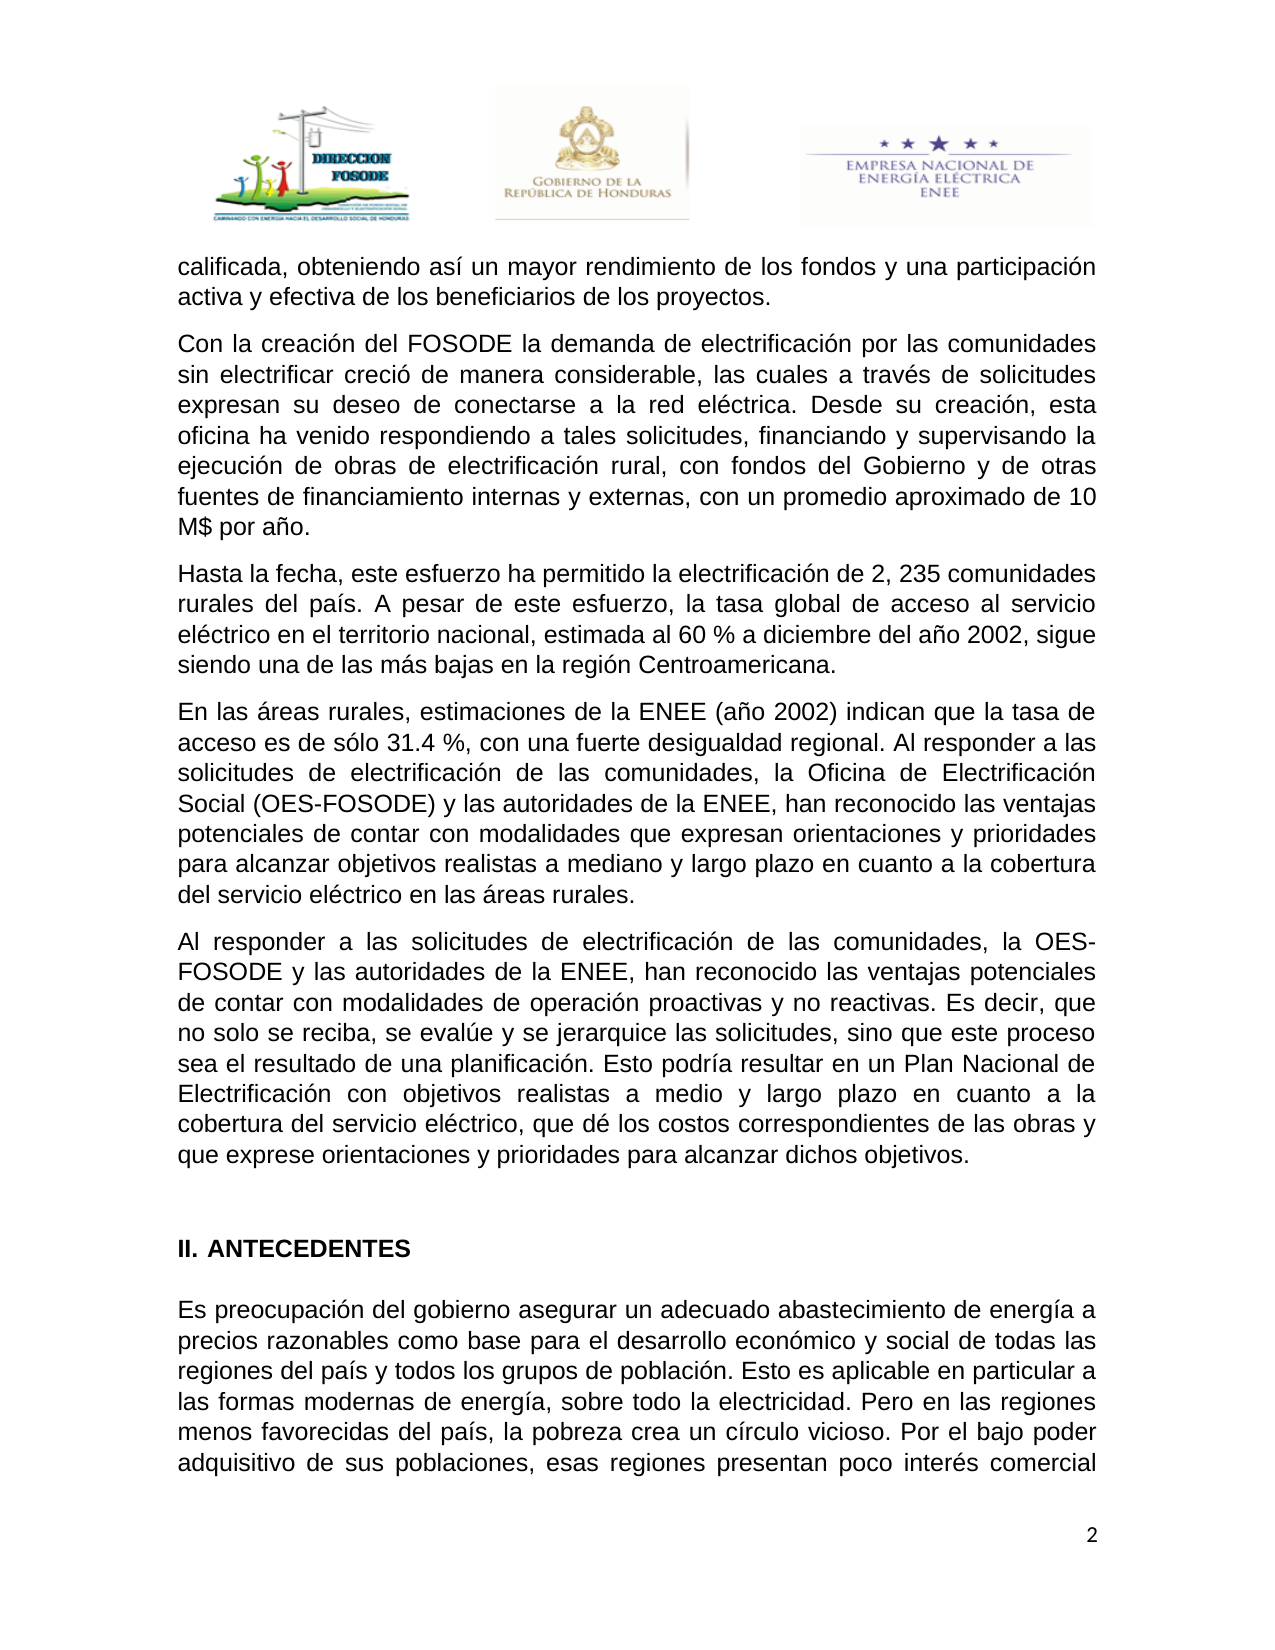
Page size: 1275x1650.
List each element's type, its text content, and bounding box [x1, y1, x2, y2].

picture [177, 73, 1098, 252]
text En las áreas rurales, estimaciones de la ENEE (año 2002) indican que la tasa de acceso es de sólo 31.4 %, con una fuerte desigualdad regional. Al responder a las solicitudes de electrificación de las comunidades, la Oficina de Electrificación Social (OES-FOSODE) y las autoridades de la ENEE, han reconocido las ventajas potenciales de contar con modalidades que expresan orientaciones y prioridades para alcanzar objetivos realistas a mediano y largo plazo en cuanto a la cobertura del servicio eléctrico en las áreas rurales. [177, 697, 1098, 908]
list ANTECEDENTES [177, 1234, 1098, 1263]
text Al responder a las solicitudes de electrificación de las comunidades, la OES-FOSODE y las autoridades de la ENEE, han reconocido las ventajas potenciales de contar con modalidades de operación proactivas y no reactivas. Es decir, que no solo se reciba, se evalúe y se jerarquice las solicitudes, sino que este proceso sea el resultado de una planificación. Esto podría resultar en un Plan Nacional de Electrificación con objetivos realistas a medio y largo plazo en cuanto a la cobertura del servicio eléctrico, que dé los costos correspondientes de las obras y que exprese orientaciones y prioridades para alcanzar dichos objetivos. [177, 927, 1098, 1168]
text Hasta la fecha, este esfuerzo ha permitido la electrificación de 2, 235 comunidades rurales del país. A pesar de este esfuerzo, la tasa global de acceso al servicio eléctrico en el territorio nacional, estimada al 60 % a diciembre del año 2002, sigue siendo una de las más bajas en la región Centroamericana. [177, 559, 1098, 679]
text Con la creación del FOSODE la demanda de electrificación por las comunidades sin electrificar creció de manera considerable, las cuales a través de solicitudes expresan su deseo de conectarse a la red eléctrica. Desde su creación, esta oficina ha venido respondiendo a tales solicitudes, financiando y supervisando la ejecución de obras de electrificación rural, con fondos del Gobierno y de otras fuentes de financiamiento internas y externas, con un promedio aproximado de 10 M$ por año. [177, 329, 1098, 541]
